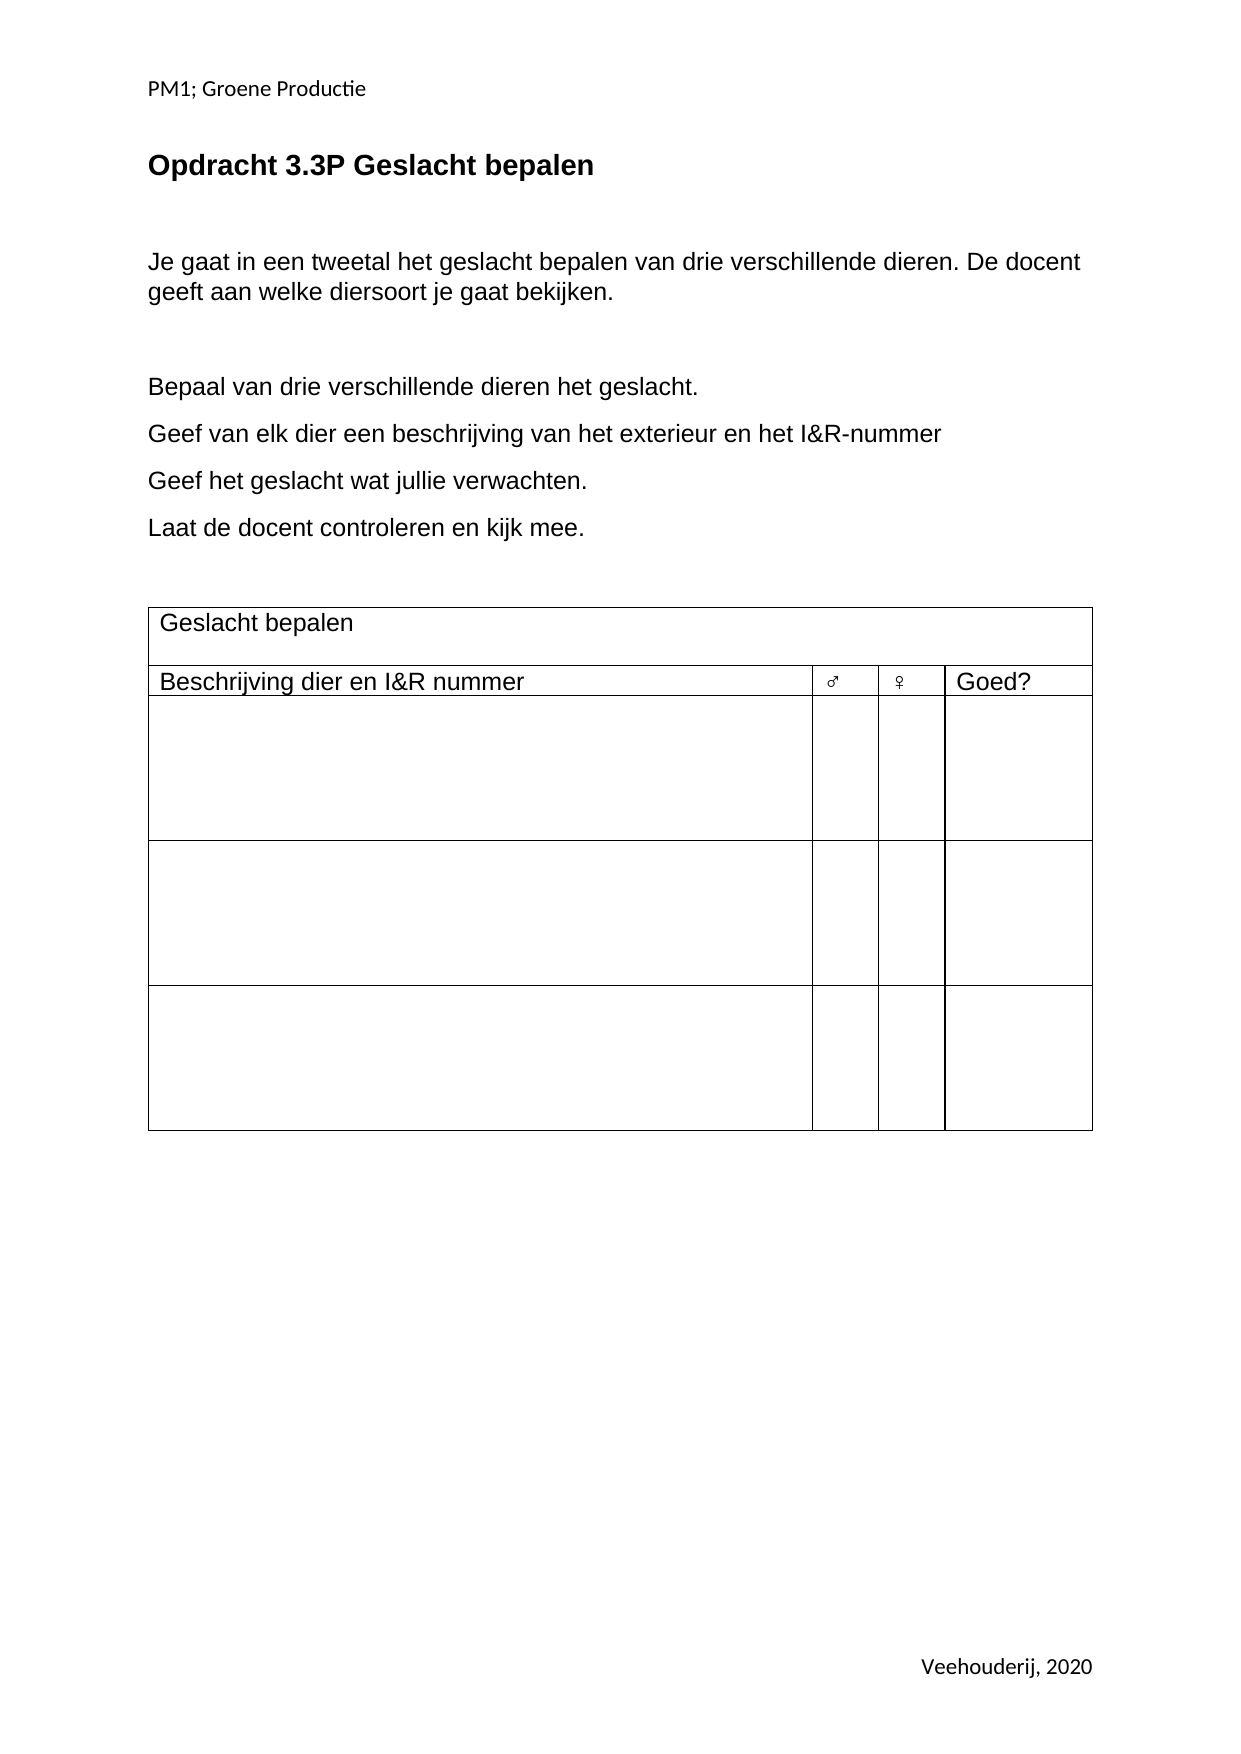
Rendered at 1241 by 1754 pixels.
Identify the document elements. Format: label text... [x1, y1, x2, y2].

text Je gaat in een tweetal het geslacht bepalen van drie verschillende dieren. De docent geeft aan welke diersoort je gaat bekijken. [148, 247, 1093, 306]
table_cell [149, 986, 812, 1129]
table_cell ♂ [813, 666, 878, 695]
table_cell [149, 841, 812, 985]
table_cell [946, 696, 1092, 840]
table_cell [813, 841, 878, 985]
table_cell [813, 696, 878, 840]
table_cell Goed? [946, 666, 1092, 695]
table_header Geslacht bepalen [149, 608, 1092, 665]
text Geef van elk dier een beschrijving van het exterieur en het I&R-nummer [148, 418, 1093, 447]
table_cell [879, 696, 944, 840]
table_cell [149, 696, 812, 840]
table_cell Beschrijving dier en I&R nummer [149, 666, 812, 695]
table_cell [946, 841, 1092, 985]
table_cell [879, 986, 944, 1129]
text Laat de docent controleren en kijk mee. [148, 513, 1093, 541]
table_cell [813, 986, 878, 1129]
text Geef het geslacht wat jullie verwachten. [148, 466, 1093, 494]
text Opdracht 3.3P Geslacht bepalen [148, 148, 1093, 181]
table_cell [946, 986, 1092, 1129]
table_cell [879, 841, 944, 985]
text Bepaal van drie verschillende dieren het geslacht. [148, 371, 1093, 400]
table_cell ♀ [879, 666, 944, 695]
